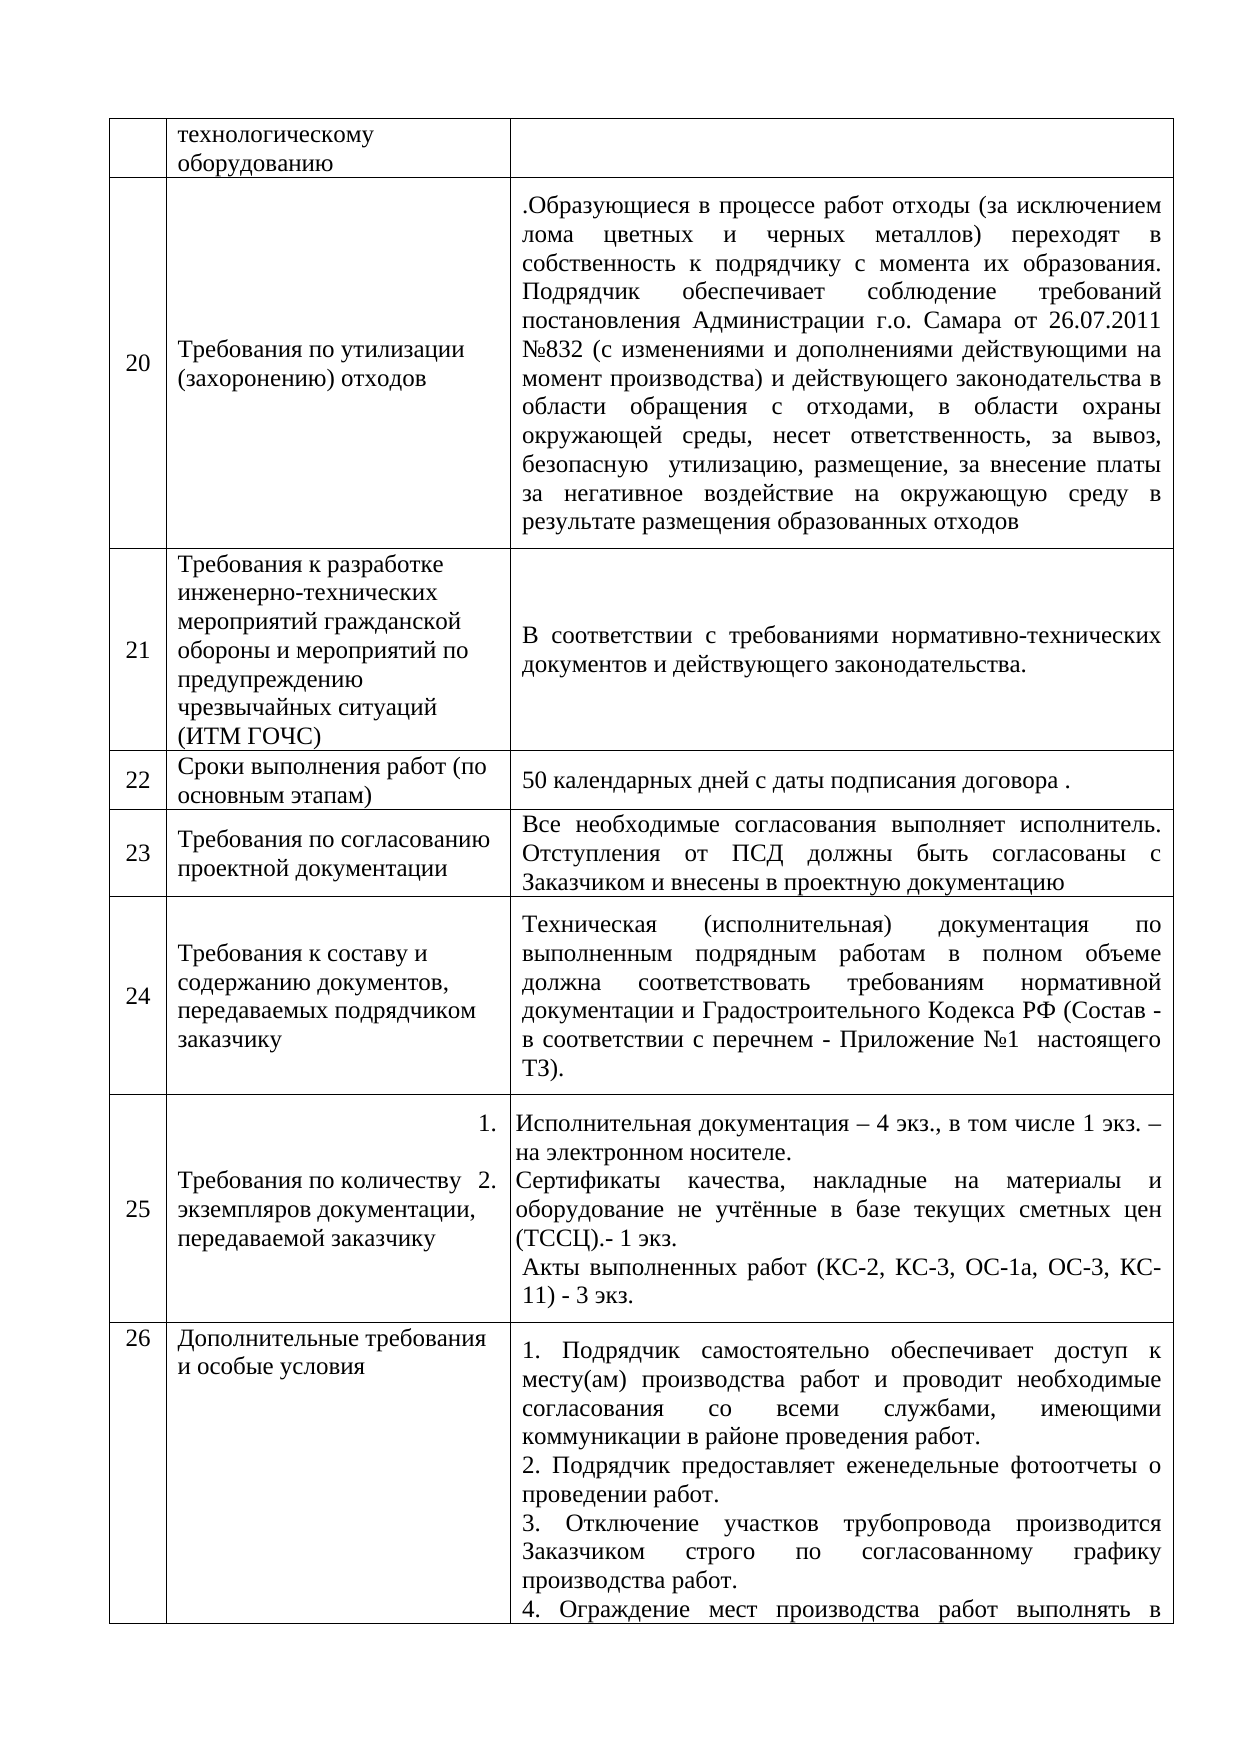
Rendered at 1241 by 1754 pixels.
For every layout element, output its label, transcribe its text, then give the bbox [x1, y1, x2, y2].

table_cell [167, 1323, 510, 1623]
table_cell 25 [110, 1095, 166, 1322]
table_cell 50 календарных дней с даты подписания договора . [511, 751, 1173, 808]
table_cell 19 [110, 119, 166, 177]
table_cell Требования по количеству экземпляров документации, передаваемой заказчику [167, 1095, 510, 1322]
table_cell 24 [110, 897, 166, 1094]
table_cell Требования к разработке инженерно-технических мероприятий гражданской обороны и мероприятий по предупреждению чрезвычайных ситуаций (ИТМ ГОЧС) [167, 549, 510, 750]
table_cell Требования по утилизации (захоронению) отходов [167, 178, 510, 548]
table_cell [511, 119, 1173, 177]
table_cell Требования по согласованию проектной документации [167, 810, 510, 896]
table_cell 20 [110, 178, 166, 548]
table_cell 22 [110, 751, 166, 808]
table_cell .Образующиеся в процессе работ отходы (за исключением лома цветных и черных металлов) переходят в собственность к подрядчику с момента их образования. Подрядчик обеспечивает соблюдение требований постановления Администрации г.о. Самара от 26.07.2011 №832 (с изменениями и дополнениями действующими на момент производства) и действующего законодательства в области обращения с отходами, в области охраны окружающей среды, несет ответственность, за вывоз, безопасную утилизацию, размещение, за внесение платы за негативное воздействие на окружающую среду в результате размещения образованных отходов [511, 178, 1173, 548]
table_cell 23 [110, 810, 166, 896]
table_cell Все необходимые согласования выполняет исполнитель. Отступления от ПСД должны быть согласованы с Заказчиком и внесены в проектную документацию [511, 810, 1173, 896]
table_cell Исполнительная документация – 4 экз., в том числе 1 экз. – на электронном носителе. Сертификаты качества, накладные на материалы и оборудование не учтённые в базе текущих сметных цен (ТССЦ).- 1 экз. Акты выполненных работ (КС-2, КС-3, ОС-1а, ОС-3, КС-11) - 3 экз. [511, 1095, 1173, 1322]
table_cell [511, 1323, 1173, 1623]
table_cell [167, 119, 510, 177]
table_cell Сроки выполнения работ (по основным этапам) [167, 751, 510, 808]
table_cell В соответствии с требованиями нормативно-технических документов и действующего законодательства. [511, 549, 1173, 750]
table_cell 21 [110, 549, 166, 750]
table_cell 26 [110, 1323, 166, 1623]
table_cell Требования к составу и содержанию документов, передаваемых подрядчиком заказчику [167, 897, 510, 1094]
table_cell Техническая (исполнительная) документация по выполненным подрядным работам в полном объеме должна соответствовать требованиям нормативной документации и Градостроительного Кодекса РФ (Состав - в соответствии с перечнем - Приложение №1 настоящего ТЗ). [511, 897, 1173, 1094]
